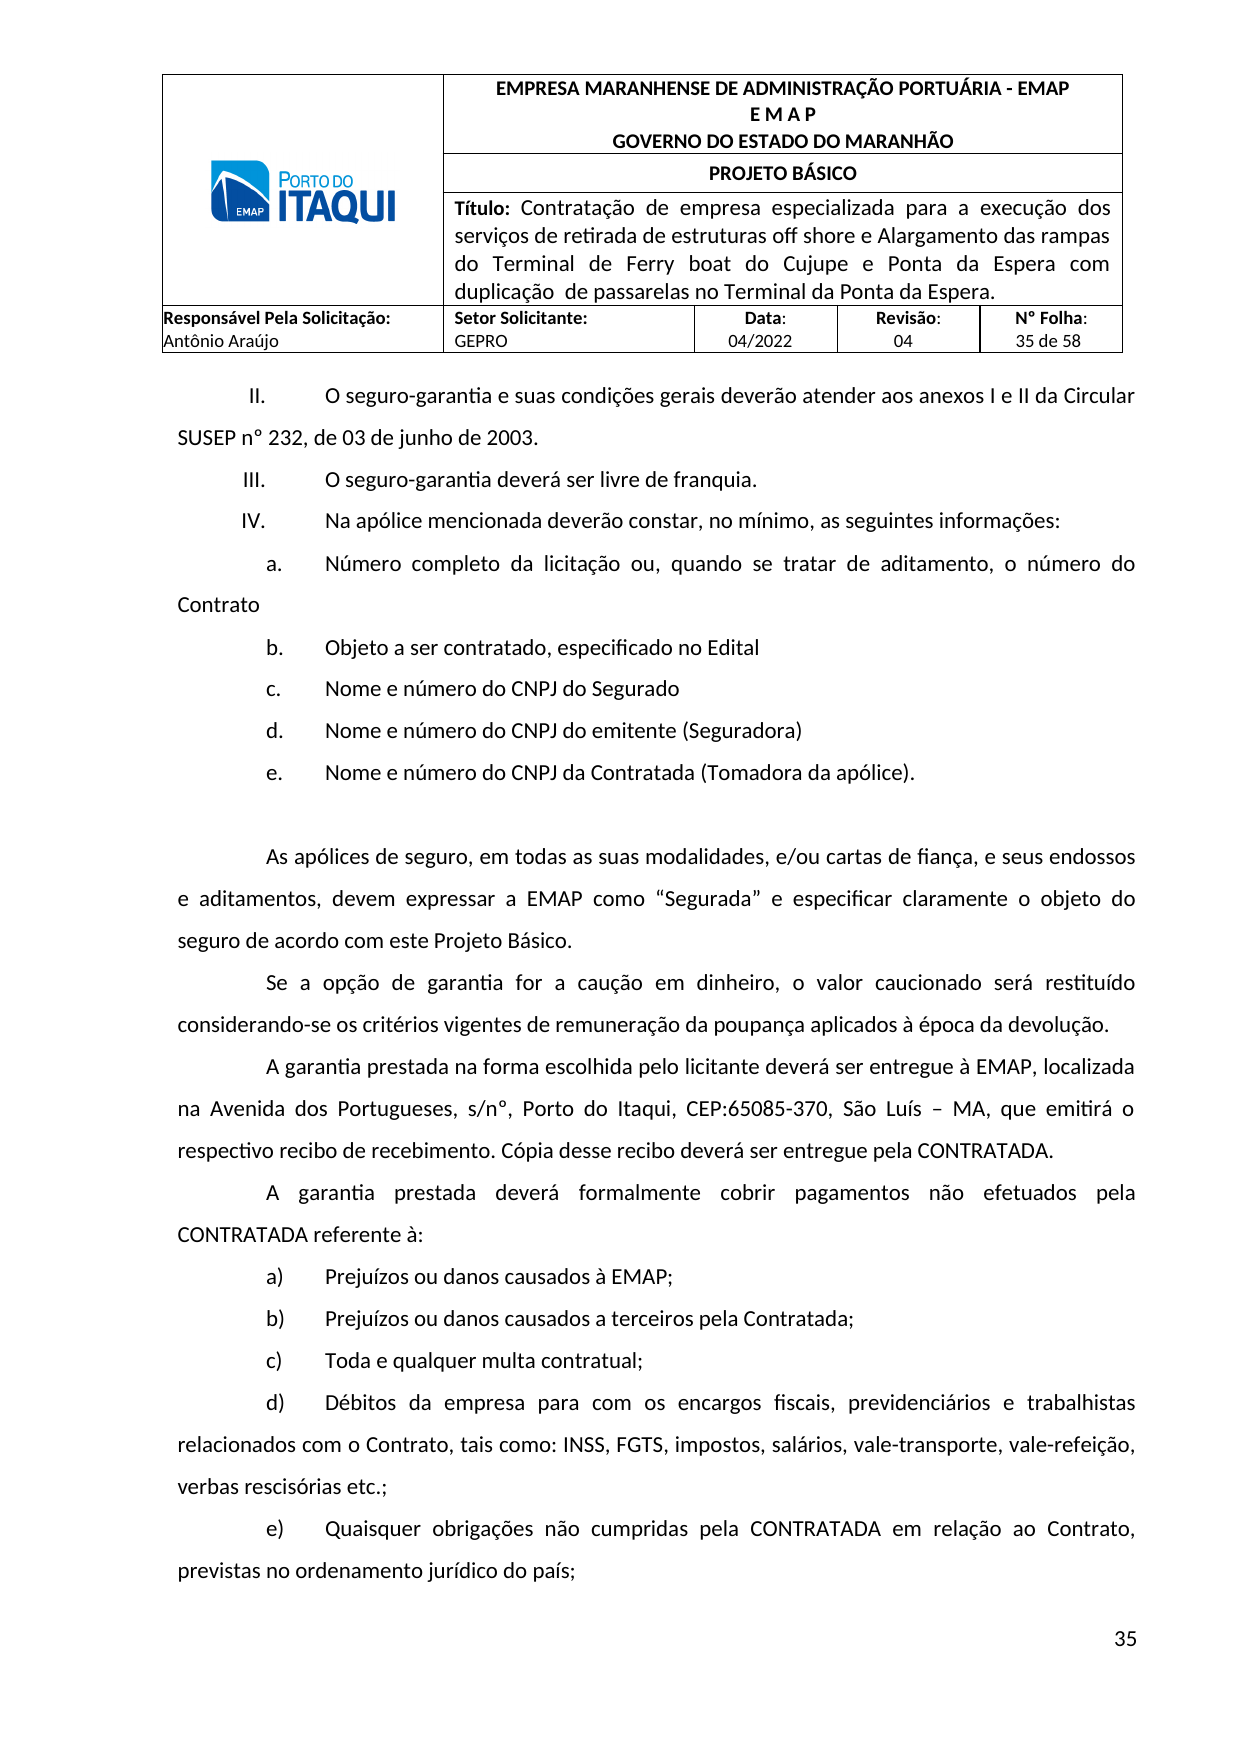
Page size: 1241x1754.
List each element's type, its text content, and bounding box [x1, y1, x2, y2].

picture [205, 152, 401, 228]
list Na apólice mencionada deverão constar, no mínimo, as seguintes informações: [177, 507, 1137, 535]
list Nome e número do CNPJ do emitente (Seguradora) [177, 717, 1137, 744]
list Prejuízos ou danos causados a terceiros pela Contratada; [177, 1304, 1137, 1332]
list Prejuízos ou danos causados à EMAP; [177, 1262, 1137, 1290]
list Nome e número do CNPJ do Segurado [177, 674, 1137, 703]
list O seguro-garantia e suas condições gerais deverão atender aos anexos I e II da Circular SUSEP nº 232, de 03 de junho de 2003. [177, 381, 1137, 451]
list Número completo da licitação ou, quando se tratar de aditamento, o número do Contrato [177, 549, 1137, 619]
list A garantia prestada na forma escolhida pelo licitante deverá ser entregue à EMAP, localizada na Avenida dos Portugueses, s/nº, Porto do Itaqui, CEP:65085-370, São Luís – MA, que emitirá o respectivo recibo de recebimento. Cópia desse recibo deverá ser entregue pela CONTRATADA. [177, 1052, 1137, 1164]
list Débitos da empresa para com os encargos fiscais, previdenciários e trabalhistas relacionados com o Contrato, tais como: INSS, FGTS, impostos, salários, vale-transporte, vale-refeição, verbas rescisórias etc.; [177, 1388, 1137, 1500]
list Nome e número do CNPJ da Contratada (Tomadora da apólice). [177, 758, 1137, 787]
list Quaisquer obrigações não cumpridas pela CONTRATADA em relação ao Contrato, previstas no ordenamento jurídico do país; [177, 1514, 1137, 1584]
list A garantia prestada deverá formalmente cobrir pagamentos não efetuados pela CONTRATADA referente à: [177, 1178, 1137, 1248]
list As apólices de seguro, em todas as suas modalidades, e/ou cartas de fiança, e seus endossos e aditamentos, devem expressar a EMAP como “Segurada” e especificar claramente o objeto do seguro de acordo com este Projeto Básico. [177, 842, 1137, 954]
list O seguro-garantia deverá ser livre de franquia. [177, 465, 1137, 493]
list Objeto a ser contratado, especificado no Edital [177, 633, 1137, 661]
list Se a opção de garantia for a caução em dinheiro, o valor caucionado será restituído considerando-se os critérios vigentes de remuneração da poupança aplicados à época da devolução. [177, 968, 1137, 1038]
list Toda e qualquer multa contratual; [177, 1346, 1137, 1374]
